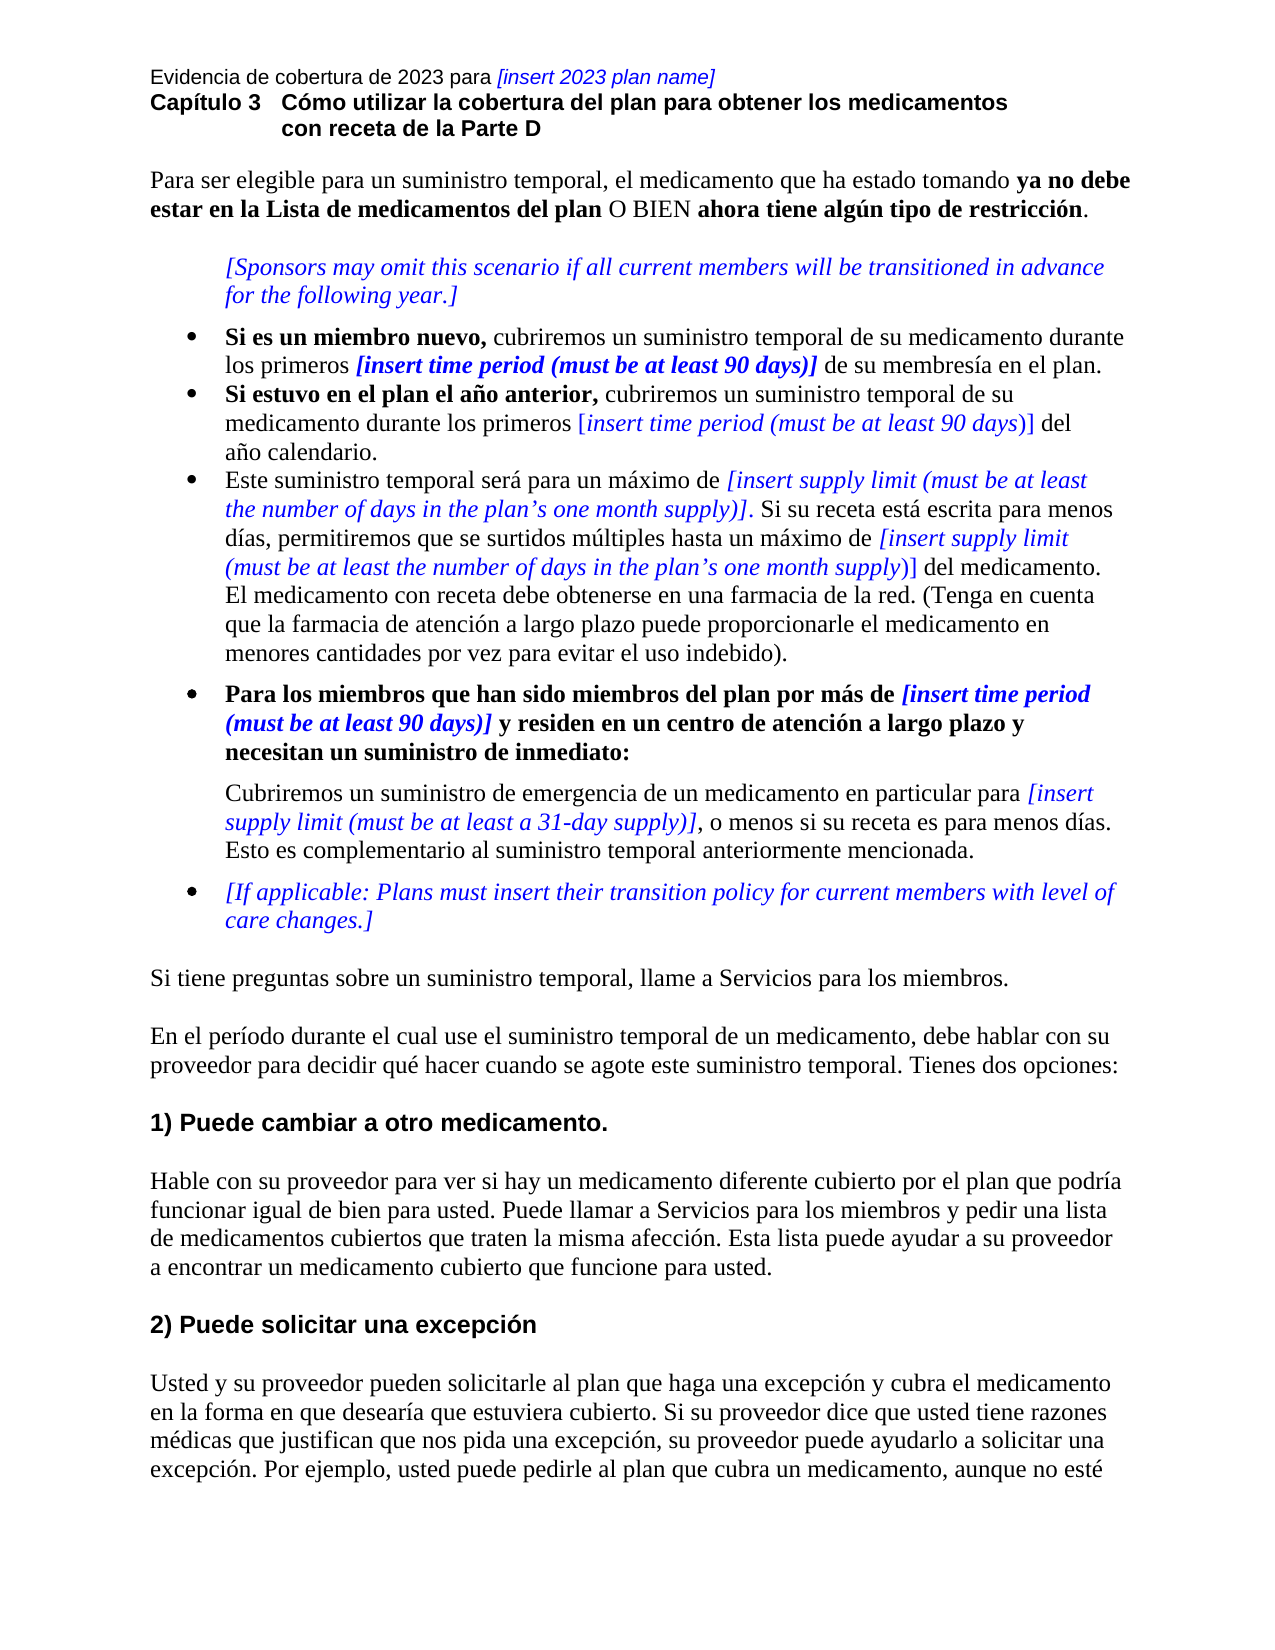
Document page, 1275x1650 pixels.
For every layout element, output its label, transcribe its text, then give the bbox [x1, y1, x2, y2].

text [Sponsors may omit this scenario if all current members will be transitioned in advance for the following year.] [225, 553, 1125, 611]
subtitle 1) Puede cambiar a otro medicamento. [150, 1409, 1125, 1438]
text Si tiene preguntas sobre un suministro temporal, llame a Servicios para los miembros. [150, 1265, 1125, 1293]
list Puede solicitar una excepción y pedirle al plan que cubra el medicamento o que retire las restricciones del medicamento. [187, 206, 1125, 264]
list Puede cambiar a otro medicamento. [187, 165, 1125, 194]
text Bajo ciertas circunstancias, el plan debe proporcionar un suministro temporal de un medicamento que ya está tomando. Este suministro temporal le da tiempo para consultar con su proveedor acerca del cambio en la cobertura y decidir qué hacer. [150, 351, 1139, 437]
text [150, 1467, 1125, 1525]
list [If applicable: Plans must insert their transition policy for current members with level of care changes.] [187, 1178, 1125, 1236]
text Cubriremos un suministro de emergencia de un medicamento en particular para [insert supply limit (must be at least a 31-day supply)], o menos si su receta es para menos días. Esto es complementario al suministro temporal anteriormente mencionada. [225, 1079, 1125, 1166]
list Si estuvo en el plan el año anterior, cubriremos un suministro temporal de su medicamento durante los primeros [insert time period (must be at least 90 days)] del año calendario. [187, 681, 1125, 767]
list Este suministro temporal será para un máximo de [insert supply limit (must be at least the number of days in the plan’s one month supply)]. Si su receta está escrita para menos días, permitiremos que se surtidos múltiples hasta un máximo de [insert supply limit (must be at least the number of days in the plan’s one month supply)] del medicamento. El medicamento con receta debe obtenerse en una farmacia de la red. (Tenga en cuenta que la farmacia de atención a largo plazo puede proporcionarle el medicamento en menores cantidades por vez para evitar el uso indebido). [187, 767, 1125, 968]
subtitle Puede obtener un suministro temporal [150, 293, 1125, 322]
list Si es un miembro nuevo, cubriremos un suministro temporal de su medicamento durante los primeros [insert time period (must be at least 90 days)] de su membresía en el plan. [187, 623, 1125, 681]
text En el período durante el cual use el suministro temporal de un medicamento, debe hablar con su proveedor para decidir qué hacer cuando se agote este suministro temporal. Tienes dos opciones: [150, 1323, 1125, 1380]
text Para ser elegible para un suministro temporal, el medicamento que ha estado tomando ya no debe estar en la Lista de medicamentos del plan O BIEN ahora tiene algún tipo de restricción. [150, 466, 1139, 524]
list Para los miembros que han sido miembros del plan por más de [insert time period (must be at least 90 days)] y residen en un centro de atención a largo plazo y necesitan un suministro de inmediato: [187, 981, 1125, 1067]
